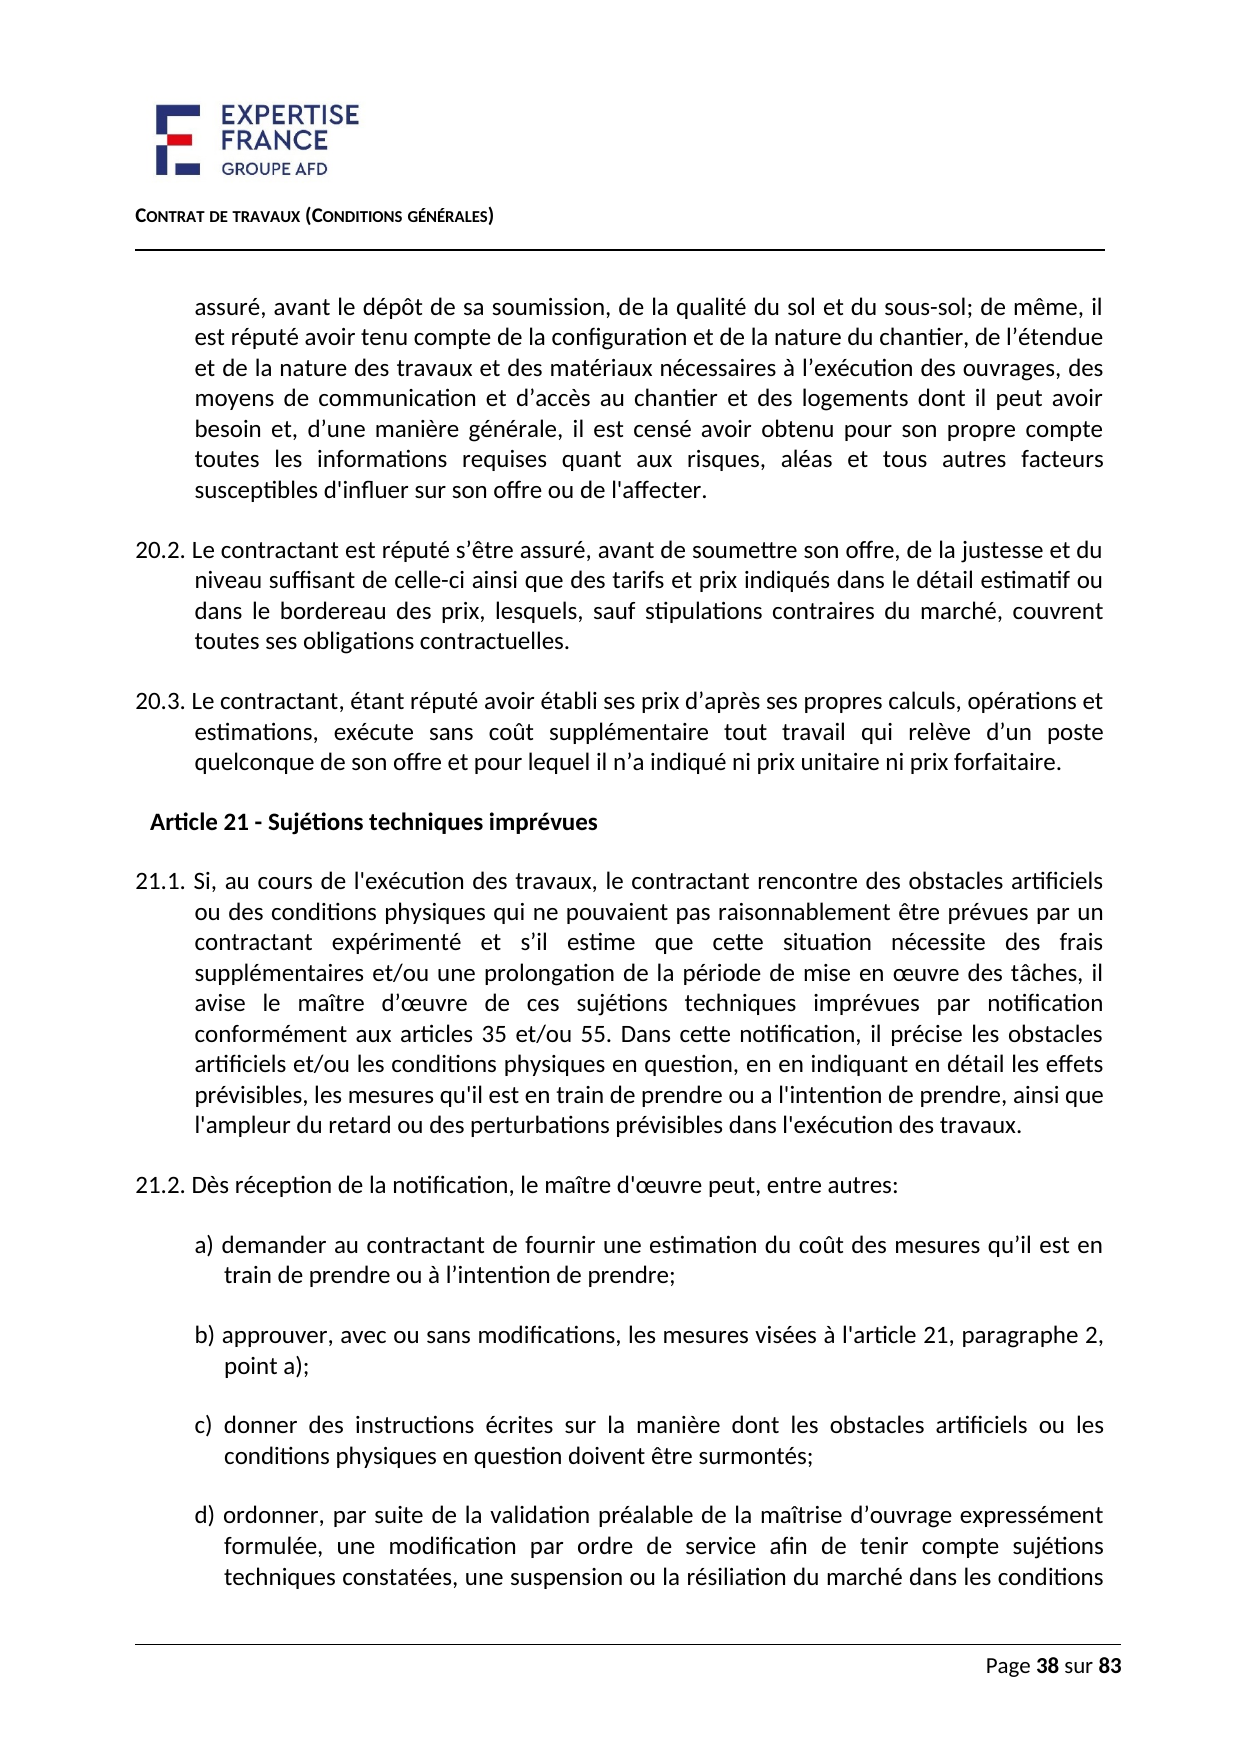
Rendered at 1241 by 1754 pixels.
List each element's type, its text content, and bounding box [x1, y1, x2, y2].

text a) demander au contractant de fournir une estimation du coût des mesures qu’il est en train de prendre ou à l’intention de prendre; [194, 1229, 1105, 1290]
picture [135, 75, 383, 203]
text 21.2. Dès réception de la notification, le maître d'œuvre peut, entre autres: [135, 1169, 1105, 1200]
text 20.2. Le contractant est réputé s’être assuré, avant de soumettre son offre, de la justesse et du niveau suffisant de celle-ci ainsi que des tarifs et prix indiqués dans le détail estimatif ou dans le bordereau des prix, lesquels, sauf stipulations contraires du marché, couvrent toutes ses obligations contractuelles. [135, 534, 1105, 656]
text b) approuver, avec ou sans modifications, les mesures visées à l'article 21, paragraphe 2, point a); [194, 1319, 1105, 1380]
text c) donner des instructions écrites sur la manière dont les obstacles artificiels ou les conditions physiques en question doivent être surmontés; [194, 1409, 1105, 1471]
text 21.1. Si, au cours de l'exécution des travaux, le contractant rencontre des obstacles artificiels ou des conditions physiques qui ne pouvaient pas raisonnablement être prévues par un contractant expérimenté et s’il estime que cette situation nécessite des frais supplémentaires et/ou une prolongation de la période de mise en œuvre des tâches, il avise le maître d’œuvre de ces sujétions techniques imprévues par notification conformément aux articles 35 et/ou 55. Dans cette notification, il précise les obstacles artificiels et/ou les conditions physiques en question, en en indiquant en détail les effets prévisibles, les mesures qu'il est en train de prendre ou a l'intention de prendre, ainsi que l'ampleur du retard ou des perturbations prévisibles dans l'exécution des travaux. [135, 866, 1105, 1140]
subtitle Article 21 - Sujétions techniques imprévues [150, 806, 1105, 836]
text 20.3. Le contractant, étant réputé avoir établi ses prix d’après ses propres calculs, opérations et estimations, exécute sans coût supplémentaire tout travail qui relève d’un poste quelconque de son offre et pour lequel il n’a indiqué ni prix unitaire ni prix forfaitaire. [135, 685, 1105, 777]
